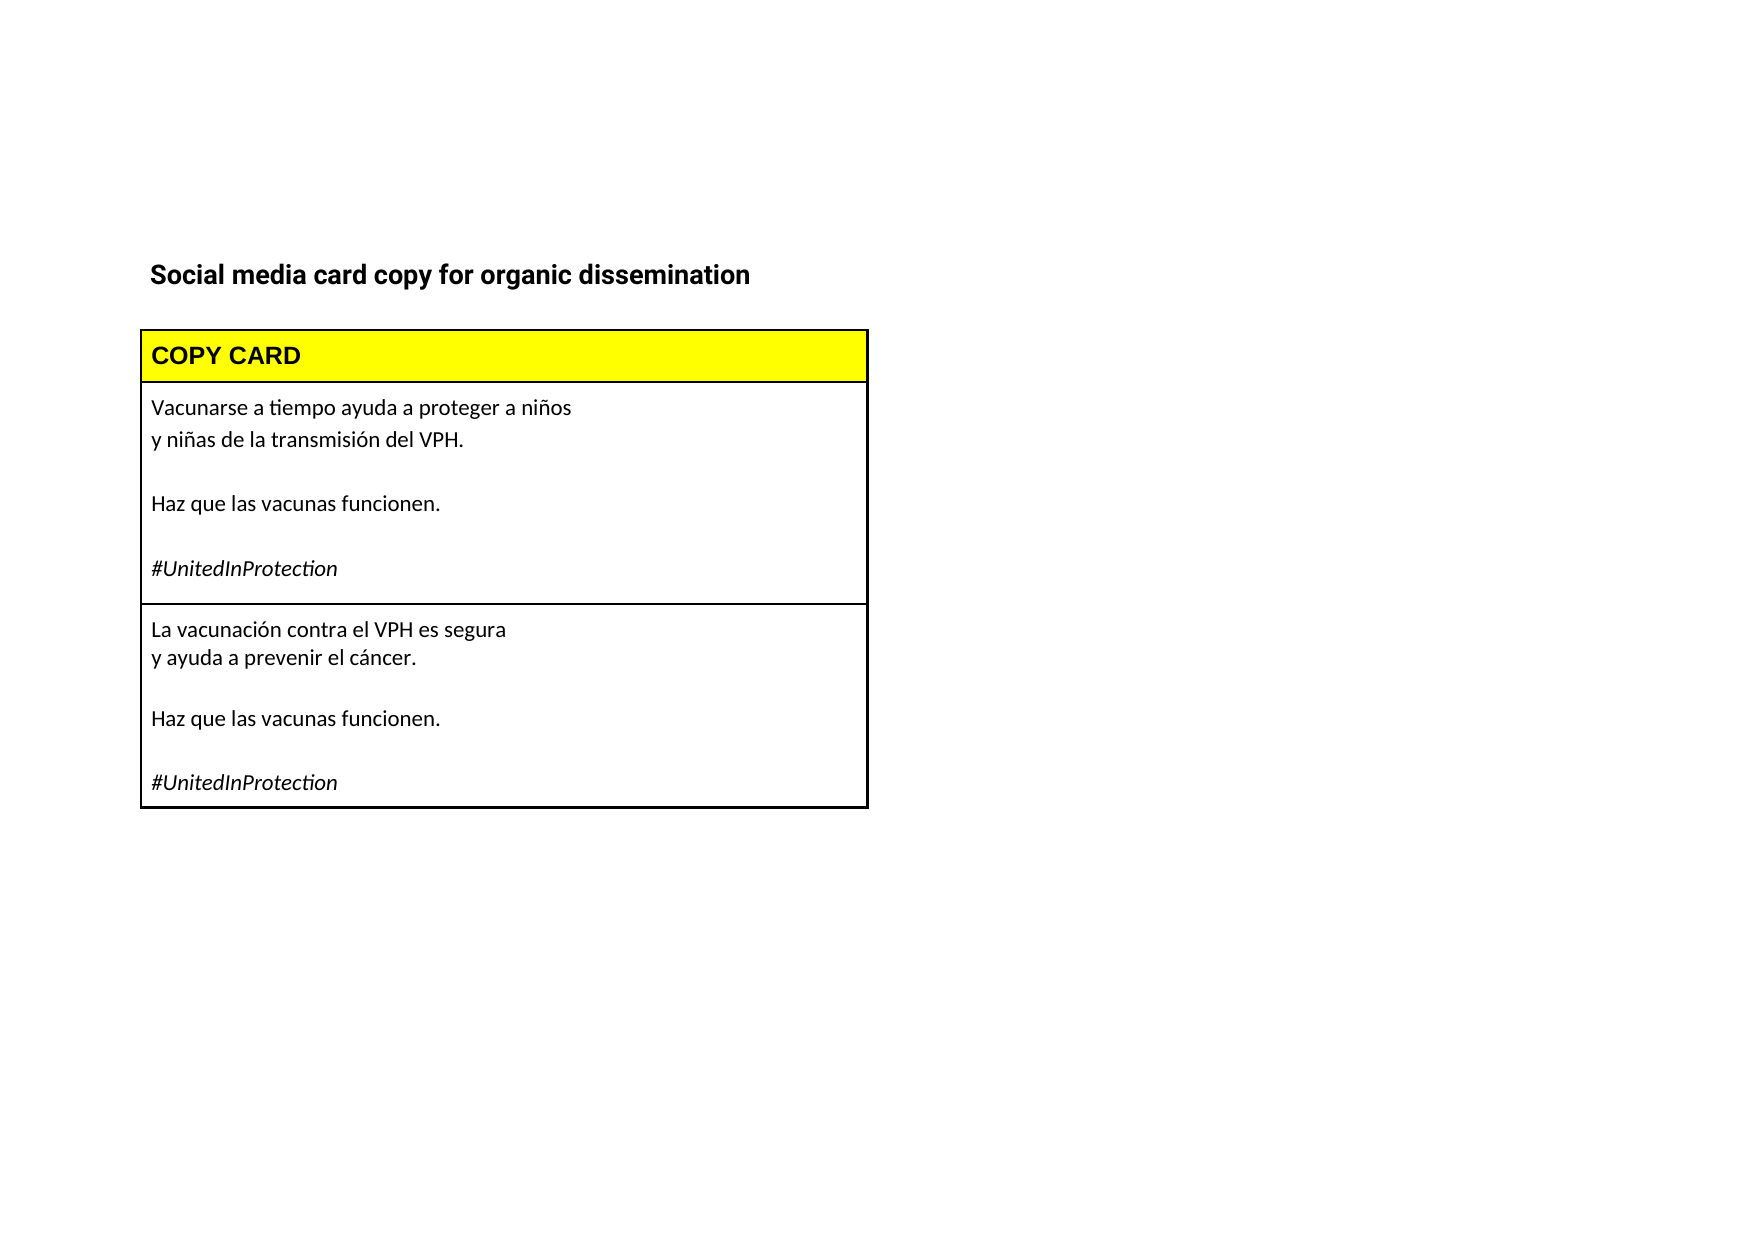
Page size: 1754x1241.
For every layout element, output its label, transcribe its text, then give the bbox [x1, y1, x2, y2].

text Social media card copy for organic dissemination [150, 259, 1604, 291]
table_cell Vacunarse a tiempo ayuda a proteger a niños y niñas de la transmisión del VPH. Haz que las vacunas funcionen. #UnitedInProtection [142, 383, 866, 603]
table_cell La vacunación contra el VPH es segura y ayuda a prevenir el cáncer. Haz que las vacunas funcionen. #UnitedInProtection [142, 605, 866, 806]
table_header COPY CARD [142, 331, 866, 381]
